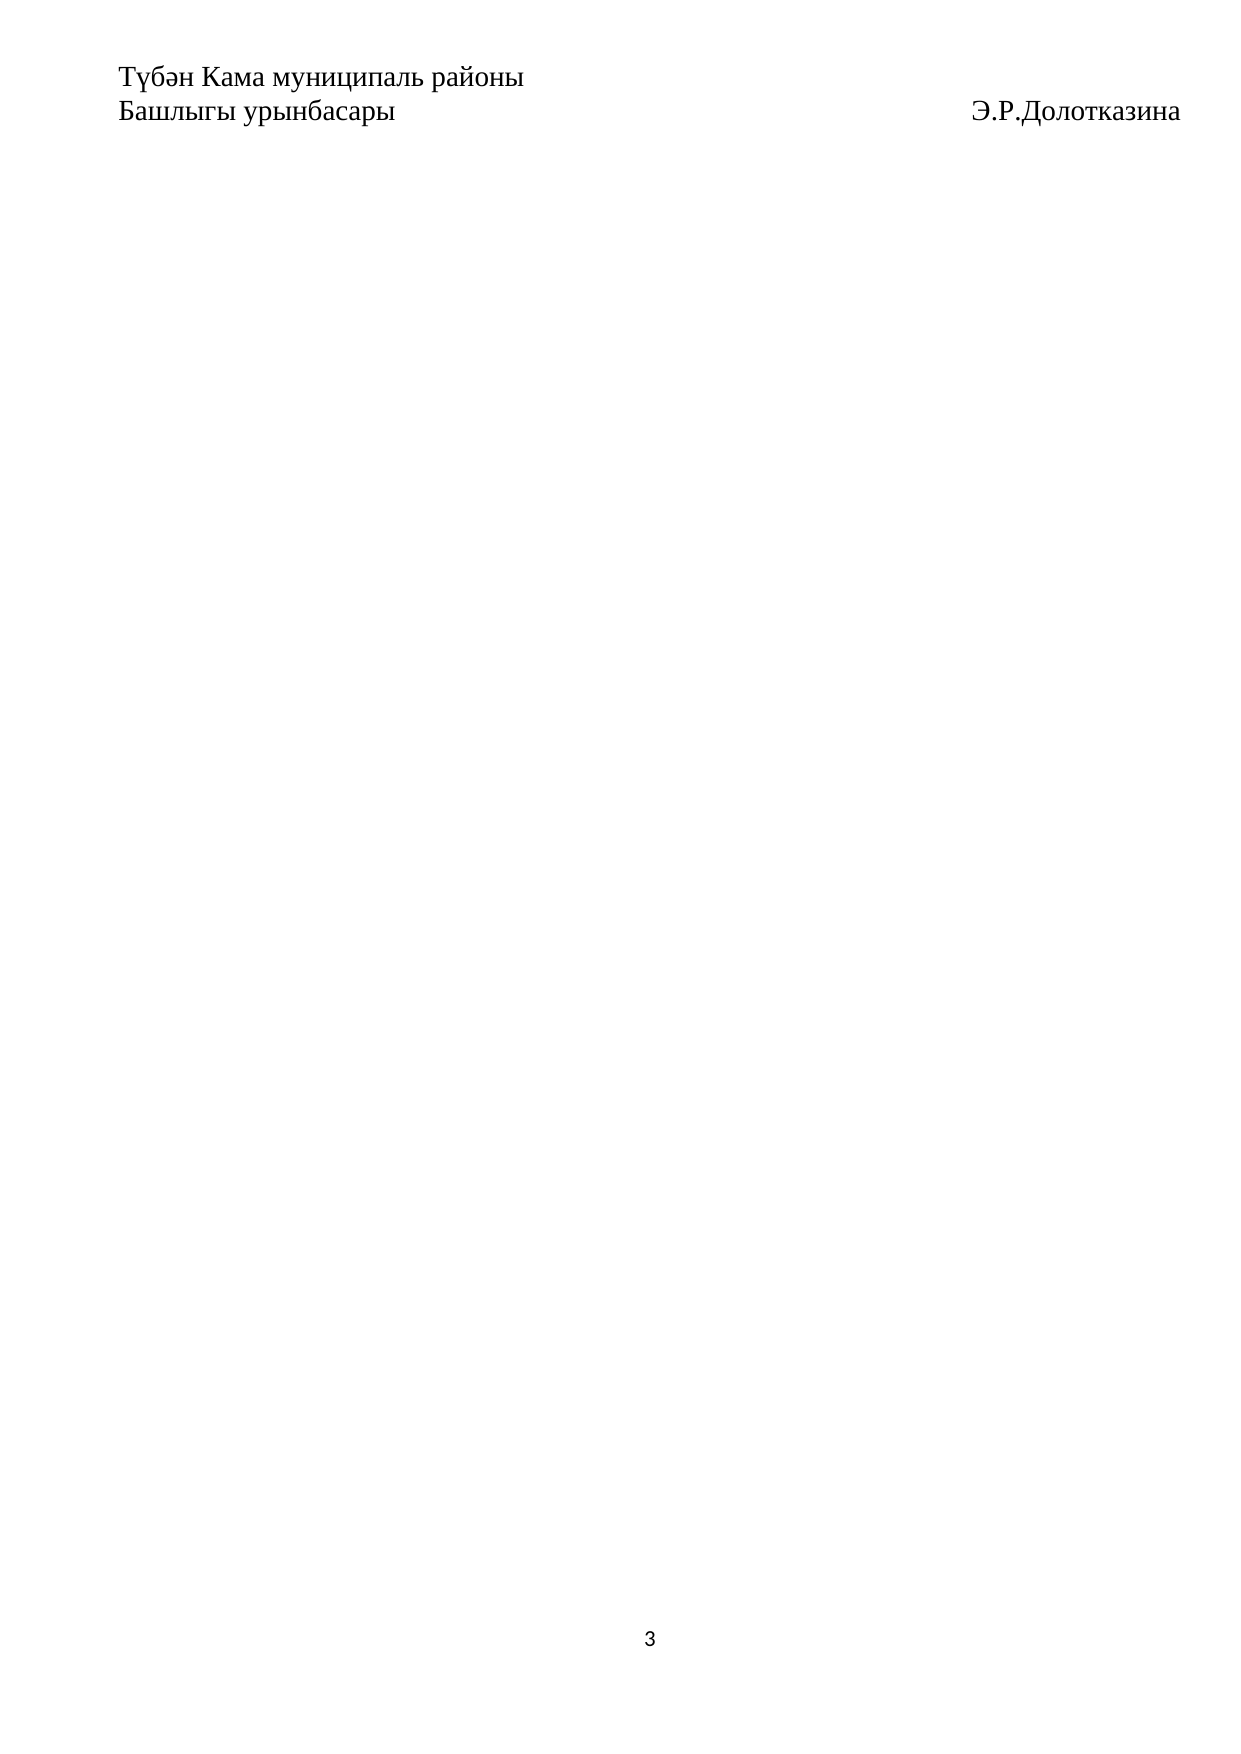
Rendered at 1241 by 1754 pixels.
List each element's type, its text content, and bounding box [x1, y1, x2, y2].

text Түбән Кама муниципаль районы [118, 59, 1181, 93]
text Башлыгы урынбасары Э.Р.Долотказина [118, 93, 1181, 126]
